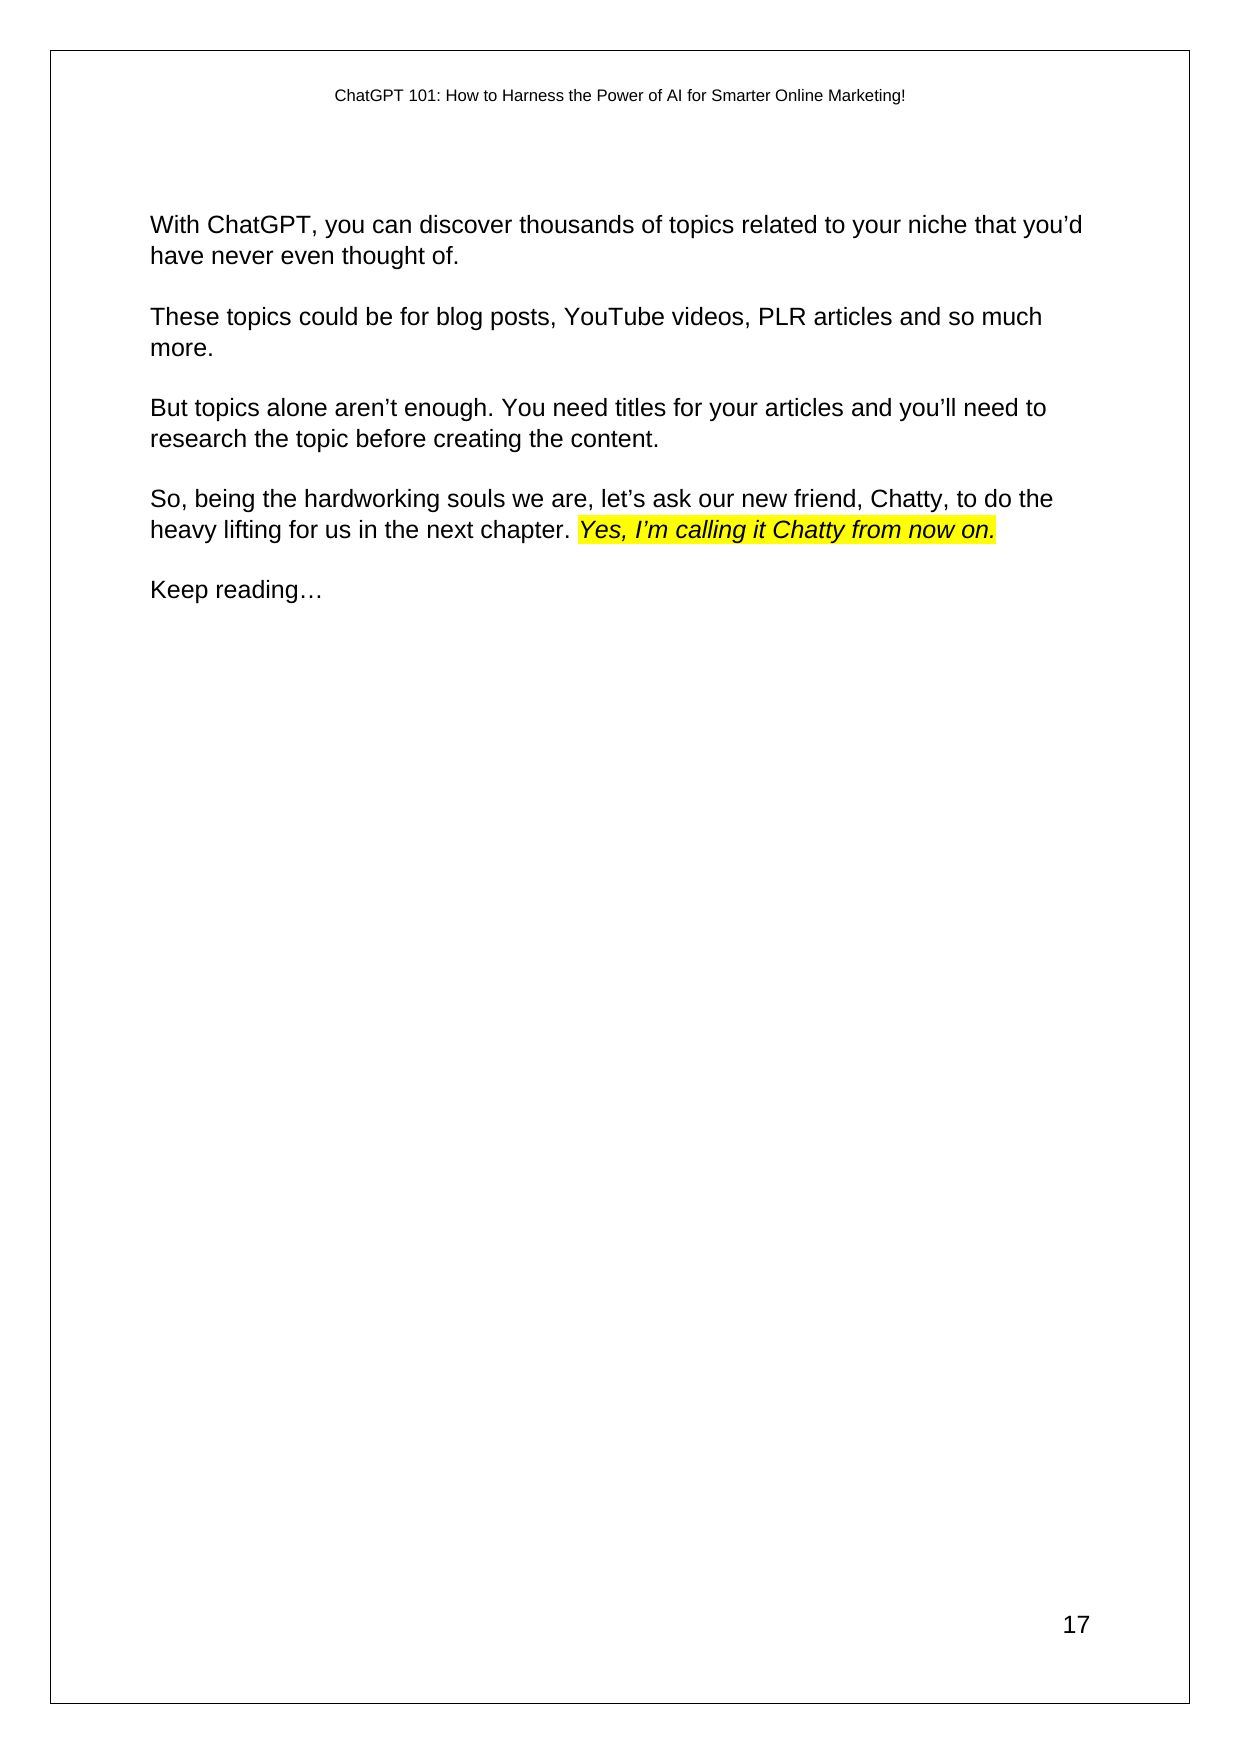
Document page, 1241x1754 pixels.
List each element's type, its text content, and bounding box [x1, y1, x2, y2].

text But topics alone aren’t enough. You need titles for your articles and you’ll need to research the topic before creating the content. [150, 393, 1090, 452]
text So, being the hardworking souls we are, let’s ask our new friend, Chatty, to do the heavy lifting for us in the next chapter. Yes, I’m calling it Chatty from now on. [150, 484, 1090, 544]
text Keep reading… [150, 575, 1090, 604]
text These topics could be for blog posts, YouTube videos, PLR articles and so much more. [150, 301, 1090, 361]
text With ChatGPT, you can discover thousands of topics related to your niche that you’d have never even thought of. [150, 210, 1090, 270]
